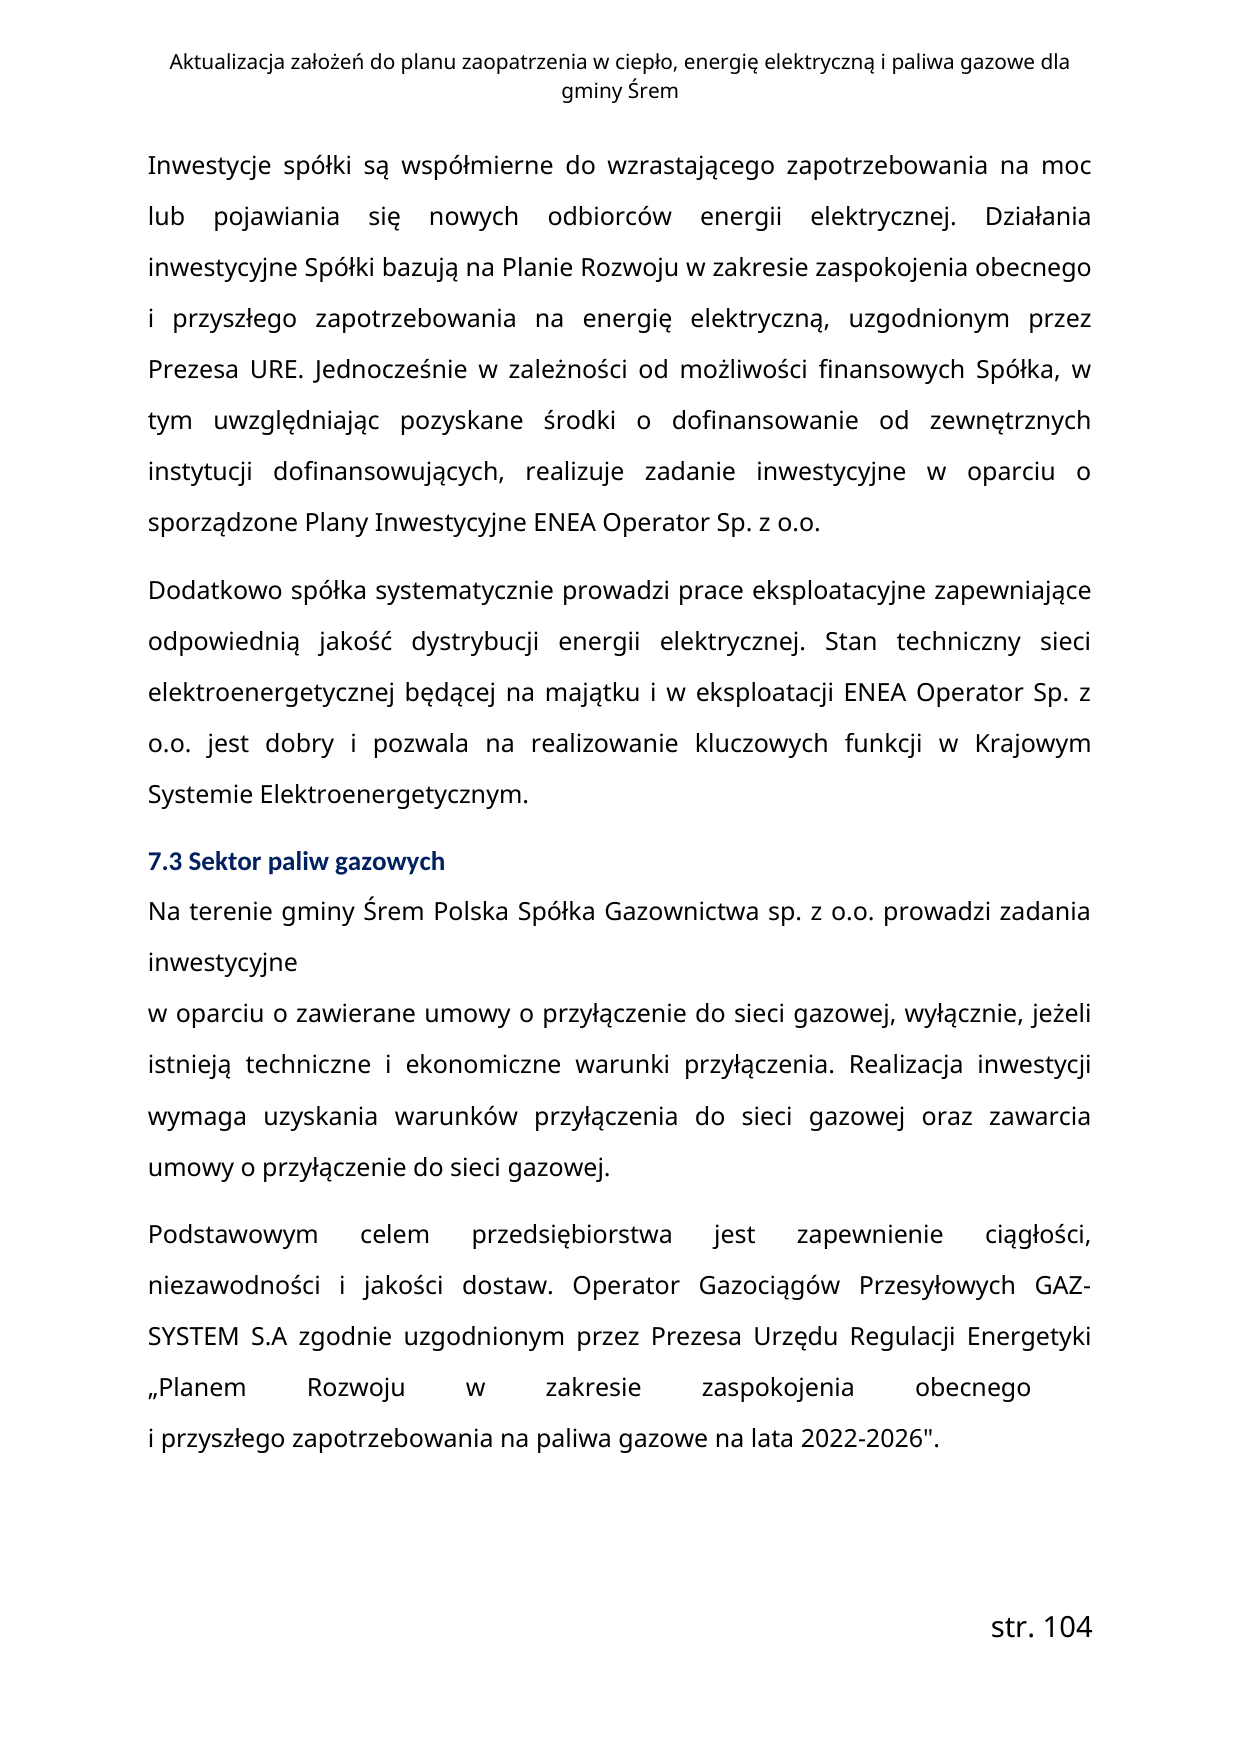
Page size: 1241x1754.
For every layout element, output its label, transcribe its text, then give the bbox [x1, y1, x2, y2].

text Dodatkowo spółka systematycznie prowadzi prace eksploatacyjne zapewniające odpowiednią jakość dystrybucji energii elektrycznej. Stan techniczny sieci elektroenergetycznej będącej na majątku i w eksploatacji ENEA Operator Sp. z o.o. jest dobry i pozwala na realizowanie kluczowych funkcji w Krajowym Systemie Elektroenergetycznym. [148, 573, 1092, 811]
text Podstawowym celem przedsiębiorstwa jest zapewnienie ciągłości, niezawodności i jakości dostaw. Operator Gazociągów Przesyłowych GAZ-SYSTEM S.A zgodnie uzgodnionym przez Prezesa Urzędu Regulacji Energetyki „Planem Rozwoju w zakresie zaspokojenia obecnego i przyszłego zapotrzebowania na paliwa gazowe na lata 2022-2026". [148, 1217, 1092, 1455]
subtitle 7.3 Sektor paliw gazowych [148, 844, 1092, 878]
text Na terenie gminy Śrem Polska Spółka Gazownictwa sp. z o.o. prowadzi zadania inwestycyjne w oparciu o zawierane umowy o przyłączenie do sieci gazowej, wyłącznie, jeżeli istnieją techniczne i ekonomiczne warunki przyłączenia. Realizacja inwestycji wymaga uzyskania warunków przyłączenia do sieci gazowej oraz zawarcia umowy o przyłączenie do sieci gazowej. [148, 894, 1092, 1183]
text Inwestycje spółki są współmierne do wzrastającego zapotrzebowania na moc lub pojawiania się nowych odbiorców energii elektrycznej. Działania inwestycyjne Spółki bazują na Planie Rozwoju w zakresie zaspokojenia obecnego i przyszłego zapotrzebowania na energię elektryczną, uzgodnionym przez Prezesa URE. Jednocześnie w zależności od możliwości finansowych Spółka, w tym uwzględniając pozyskane środki o dofinansowanie od zewnętrznych instytucji dofinansowujących, realizuje zadanie inwestycyjne w oparciu o sporządzone Plany Inwestycyjne ENEA Operator Sp. z o.o. [148, 148, 1092, 539]
